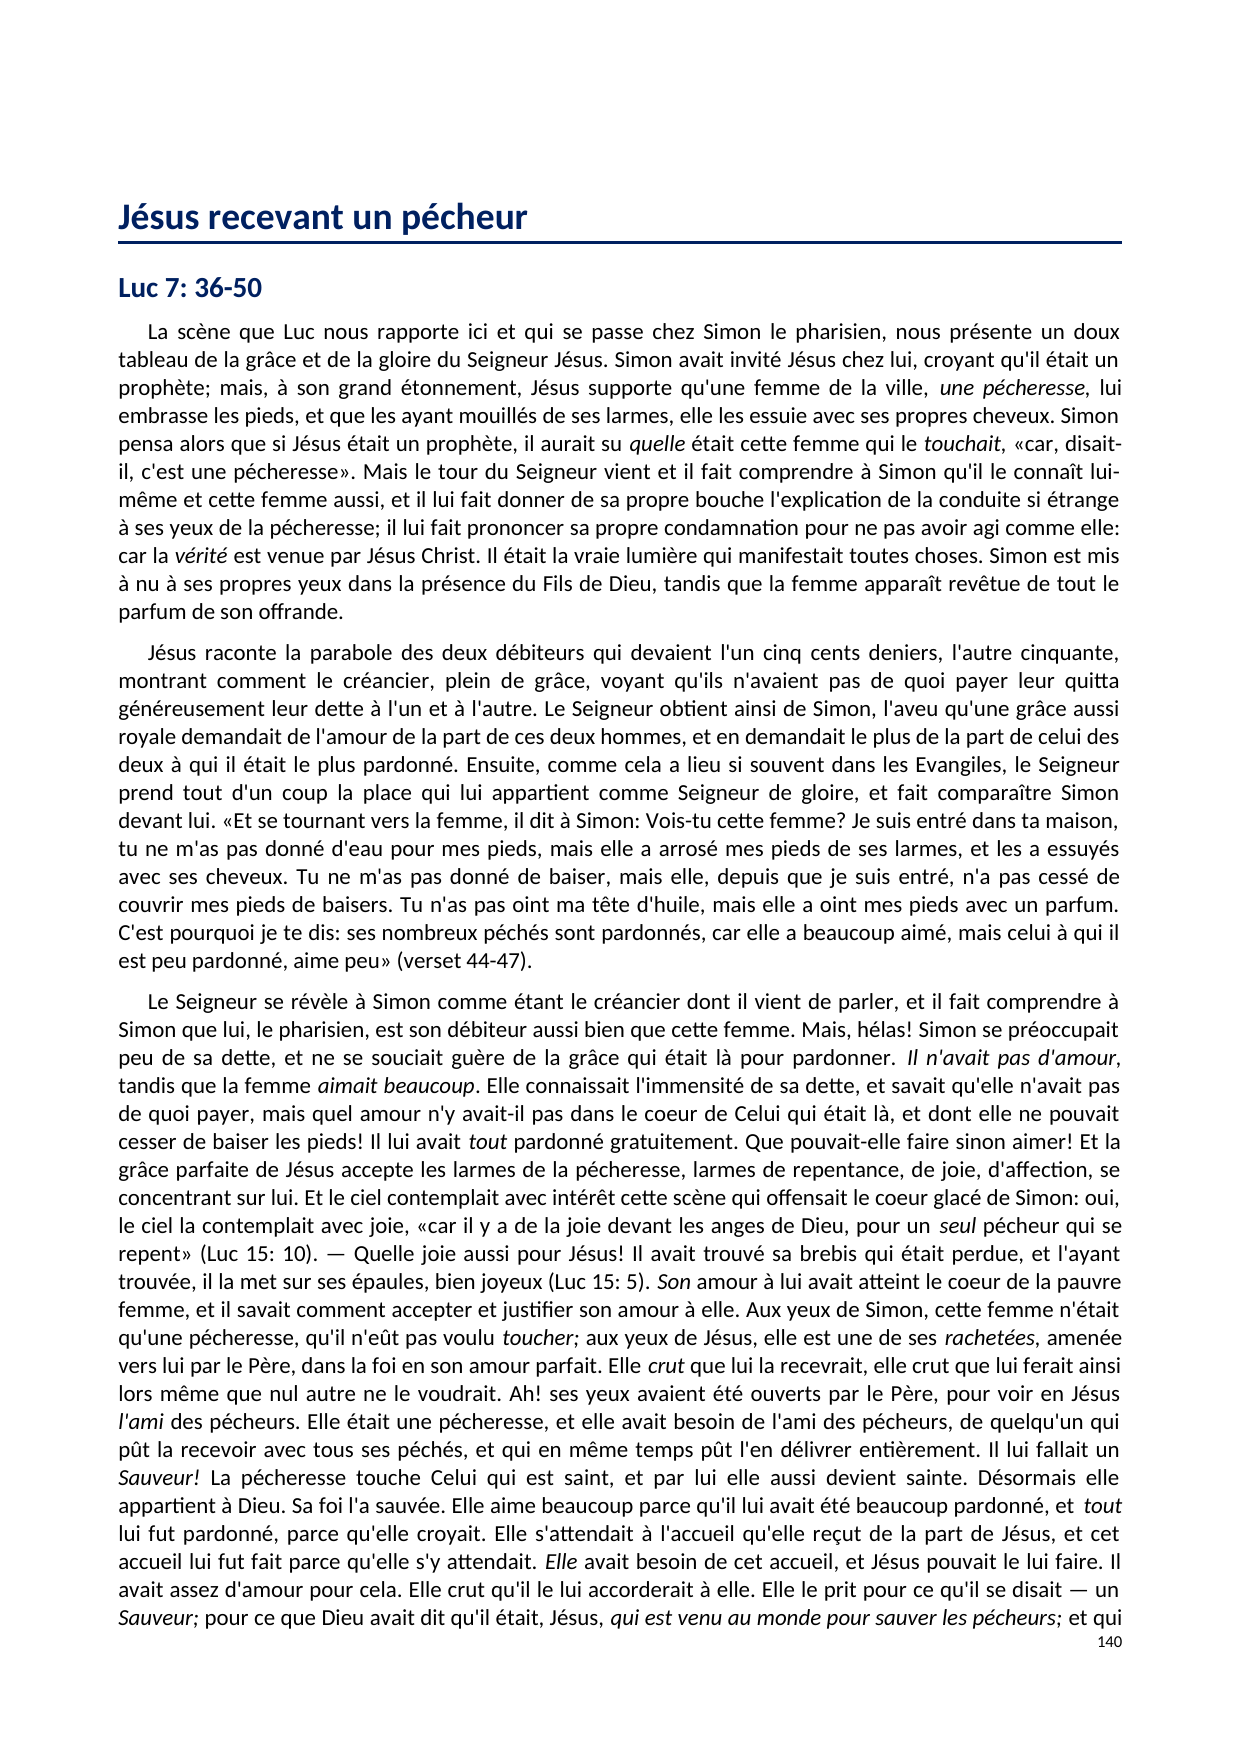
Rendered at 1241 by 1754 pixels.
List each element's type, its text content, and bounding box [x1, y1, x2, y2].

subtitle Luc 7: 36-50 [118, 269, 1122, 305]
text Jésus raconte la parabole des deux débiteurs qui devaient l'un cinq cents deniers, l'autre cinquante, montrant comment le créancier, plein de grâce, voyant qu'ils n'avaient pas de quoi payer leur quitta généreusement leur dette à l'un et à l'autre. Le Seigneur obtient ainsi de Simon, l'aveu qu'une grâce aussi royale demandait de l'amour de la part de ces deux hommes, et en demandait le plus de la part de celui des deux à qui il était le plus pardonné. Ensuite, comme cela a lieu si souvent dans les Evangiles, le Seigneur prend tout d'un coup la place qui lui appartient comme Seigneur de gloire, et fait comparaître Simon devant lui. «Et se tournant vers la femme, il dit à Simon: Vois-tu cette femme? Je suis entré dans ta maison, tu ne m'as pas donné d'eau pour mes pieds, mais elle a arrosé mes pieds de ses larmes, et les a essuyés avec ses cheveux. Tu ne m'as pas donné de baiser, mais elle, depuis que je suis entré, n'a pas cessé de couvrir mes pieds de baisers. Tu n'as pas oint ma tête d'huile, mais elle a oint mes pieds avec un parfum. C'est pourquoi je te dis: ses nombreux péchés sont pardonnés, car elle a beaucoup aimé, mais celui à qui il est peu pardonné, aime peu» (verset 44-47). [118, 638, 1122, 974]
text La scène que Luc nous rapporte ici et qui se passe chez Simon le pharisien, nous présente un doux tableau de la grâce et de la gloire du Seigneur Jésus. Simon avait invité Jésus chez lui, croyant qu'il était un prophète; mais, à son grand étonnement, Jésus supporte qu'une femme de la ville, une pécheresse, lui embrasse les pieds, et que les ayant mouillés de ses larmes, elle les essuie avec ses propres cheveux. Simon pensa alors que si Jésus était un prophète, il aurait su quelle était cette femme qui le touchait, «car, disait-il, c'est une pécheresse». Mais le tour du Seigneur vient et il fait comprendre à Simon qu'il le connaît lui-même et cette femme aussi, et il lui fait donner de sa propre bouche l'explication de la conduite si étrange à ses yeux de la pécheresse; il lui fait prononcer sa propre condamnation pour ne pas avoir agi comme elle: car la vérité est venue par Jésus Christ. Il était la vraie lumière qui manifestait toutes choses. Simon est mis à nu à ses propres yeux dans la présence du Fils de Dieu, tandis que la femme apparaît revêtue de tout le parfum de son offrande. [118, 317, 1122, 626]
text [118, 987, 1122, 1631]
subtitle Jésus recevant un pécheur [118, 193, 1122, 241]
